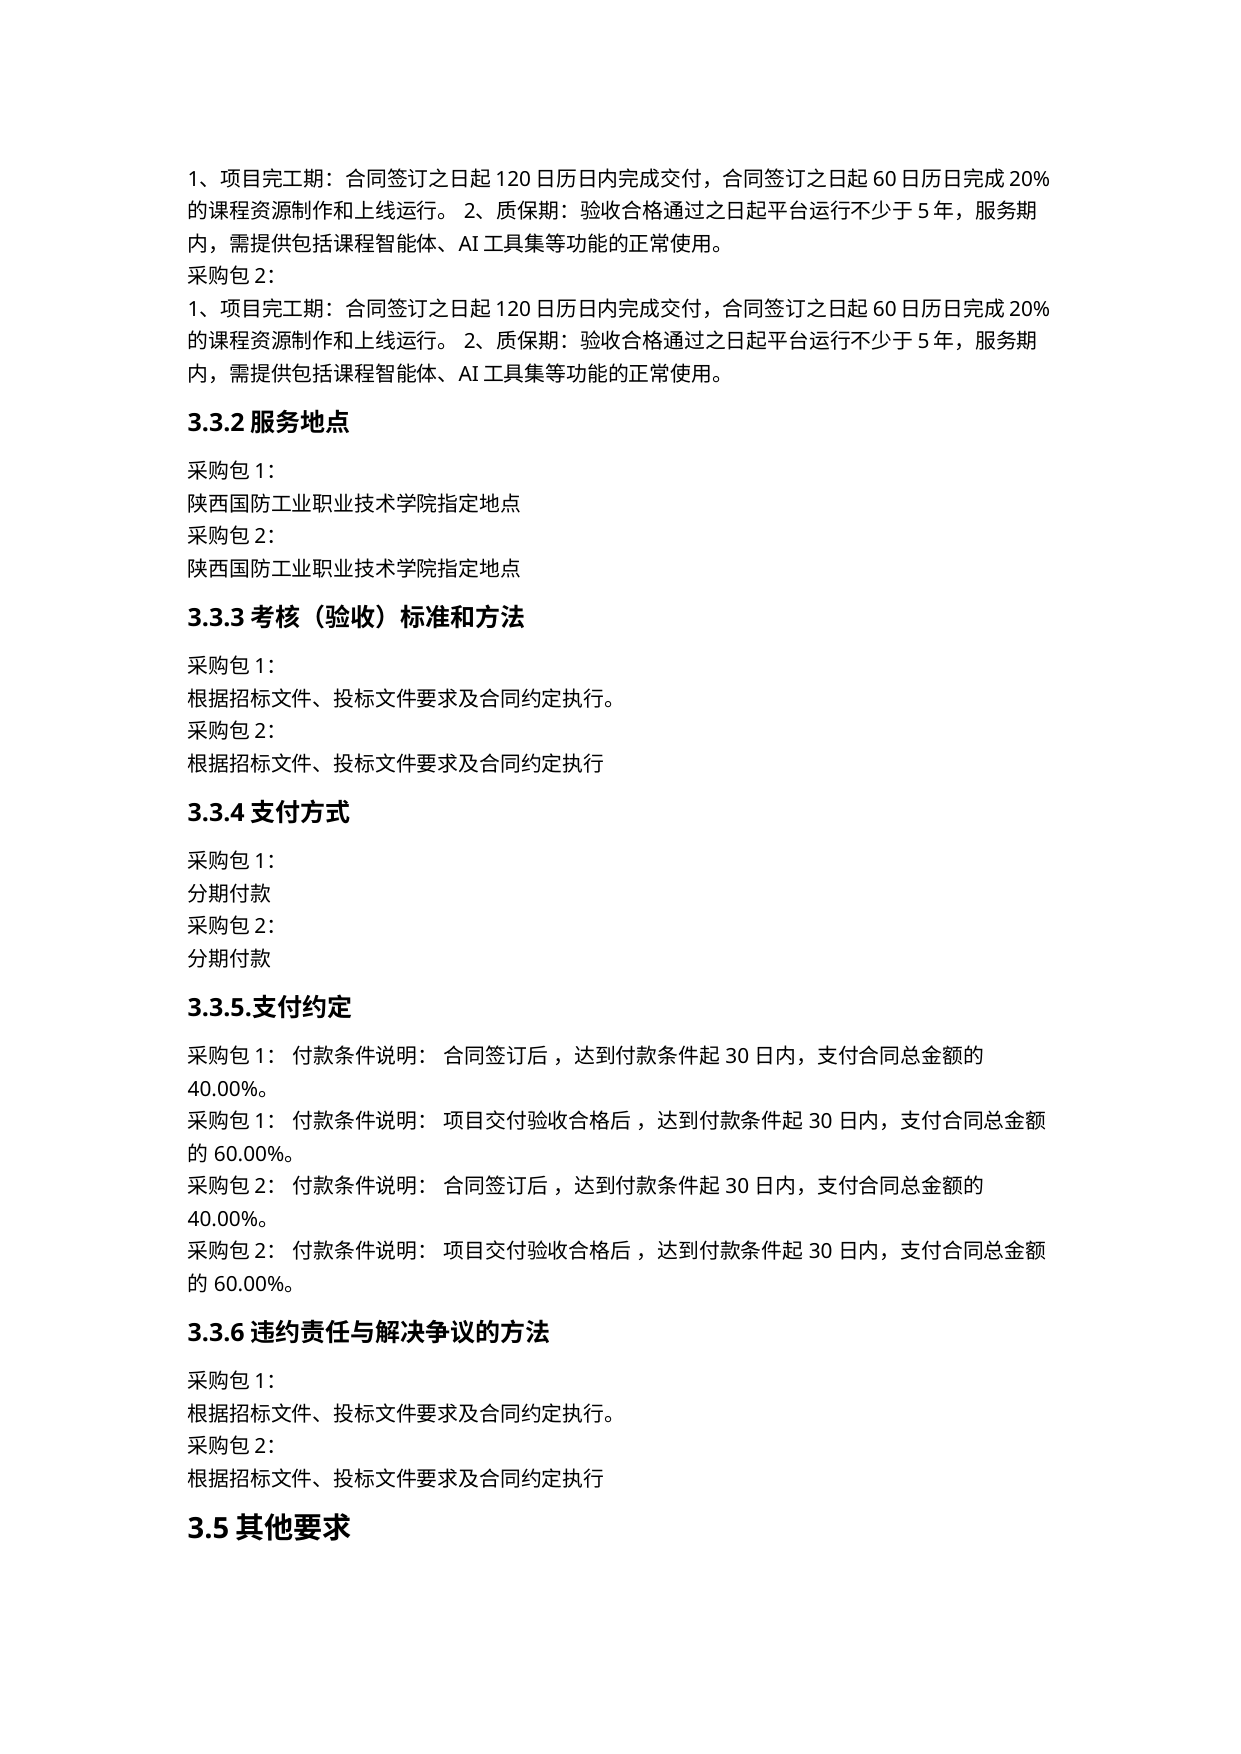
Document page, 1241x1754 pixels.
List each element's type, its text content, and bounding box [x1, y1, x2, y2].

text 陕西国防工业职业技术学院指定地点 [187, 487, 1053, 519]
text 采购包2： [187, 714, 1053, 747]
text 根据招标文件、投标文件要求及合同约定执行。 [187, 1397, 1053, 1429]
text 采购包1： [187, 844, 1053, 877]
text 采购包1： 付款条件说明： 合同签订后 ，达到付款条件起 30 日内，支付合同总金额的 40.00%。 [187, 1039, 1053, 1104]
text 陕西国防工业职业技术学院指定地点 [187, 552, 1053, 584]
text 采购包1： [187, 649, 1053, 682]
text 3.3.6违约责任与解决争议的方法 [187, 1299, 1053, 1364]
text 1、项目完工期：合同签订之日起120日历日内完成交付，合同签订之日起60日历日完成20%的课程资源制作和上线运行。 2、质保期：验收合格通过之日起平台运行不少于5年，服务期内，需提供包括课程智能体、AI工具集等功能的正常使用。 [187, 162, 1053, 259]
text 根据招标文件、投标文件要求及合同约定执行 [187, 1462, 1053, 1494]
text 采购包2： 付款条件说明： 合同签订后 ，达到付款条件起 30 日内，支付合同总金额的 40.00%。 [187, 1169, 1053, 1234]
text 采购包1： [187, 454, 1053, 487]
text 分期付款 [187, 877, 1053, 909]
text 1、项目完工期：合同签订之日起120日历日内完成交付，合同签订之日起60日历日完成20%的课程资源制作和上线运行。 2、质保期：验收合格通过之日起平台运行不少于5年，服务期内，需提供包括课程智能体、AI工具集等功能的正常使用。 [187, 292, 1053, 389]
text 采购包2： 付款条件说明： 项目交付验收合格后 ，达到付款条件起 30 日内，支付合同总金额的 60.00%。 [187, 1234, 1053, 1299]
text 根据招标文件、投标文件要求及合同约定执行。 [187, 682, 1053, 714]
text 采购包2： [187, 1429, 1053, 1462]
text 采购包2： [187, 519, 1053, 552]
text 采购包2： [187, 259, 1053, 292]
text 采购包1： 付款条件说明： 项目交付验收合格后 ，达到付款条件起 30 日内，支付合同总金额的 60.00%。 [187, 1104, 1053, 1169]
text 3.3.2服务地点 [187, 389, 1053, 454]
text 3.3.3考核（验收）标准和方法 [187, 584, 1053, 649]
text 分期付款 [187, 942, 1053, 974]
text 采购包2： [187, 909, 1053, 942]
text 3.3.5.支付约定 [187, 974, 1053, 1039]
text 3.3.4支付方式 [187, 779, 1053, 844]
text 采购包1： [187, 1364, 1053, 1397]
text 根据招标文件、投标文件要求及合同约定执行 [187, 747, 1053, 779]
text 3.5其他要求 [187, 1494, 1053, 1559]
